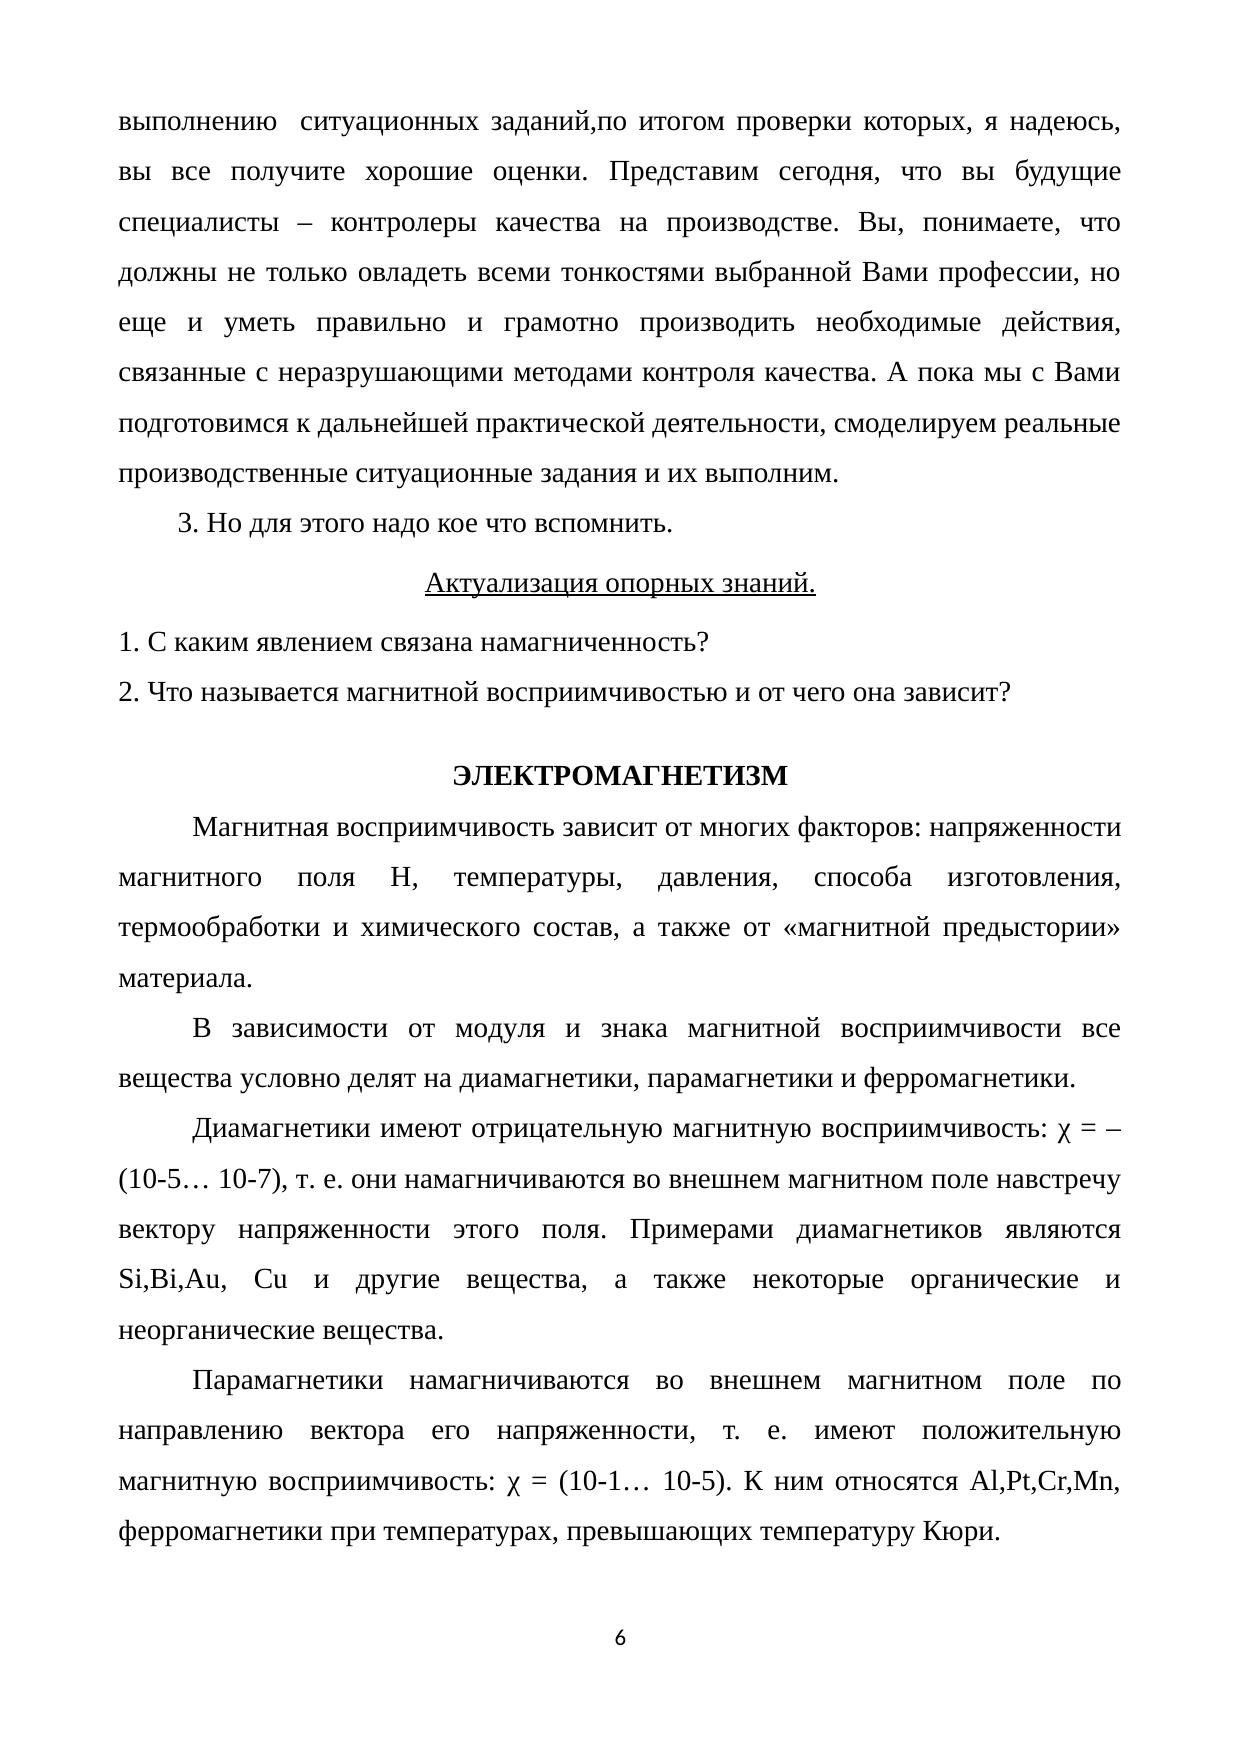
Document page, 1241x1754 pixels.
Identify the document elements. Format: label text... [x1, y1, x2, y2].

text Магнитная восприимчивость зависит от многих факторов: напряженности магнитного поля Н, температуры, давления, способа изготовления, термообработки и химического состав, а также от «магнитной предыстории» материала. [118, 809, 1122, 993]
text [118, 103, 1122, 489]
text электромагнетизм [118, 758, 1122, 792]
text 2. Что называется магнитной восприимчивостью и от чего она зависит? [118, 674, 1122, 708]
text 1. С каким явлением связана намагниченность? [118, 624, 1122, 658]
text 3. Но для этого надо кое что вспомнить. [118, 506, 1122, 539]
text Актуализация опорных знаний. [118, 565, 1122, 598]
text В зависимости от модуля и знака магнитной восприимчивости все вещества условно делят на диамагнетики, парамагнетики и ферромагнетики. [118, 1010, 1122, 1094]
text Парамагнетики намагничиваются во внешнем магнитном поле по направлению вектора его напряженности, т. е. имеют положительную магнитную восприимчивость: χ = (10-1… 10-5). К ним относятся Al,Pt,Cr,Mn, ферромагнетики при температурах, превышающих температуру Кюри. [118, 1362, 1122, 1547]
text Диамагнетики имеют отрицательную магнитную восприимчивость: χ = –(10-5… 10-7), т. е. они намагничиваются во внешнем магнитном поле навстречу вектору напряженности этого поля. Примерами диамагнетиков являются Si,Bi,Au, Cu и другие вещества, а также некоторые органические и неорганические вещества. [118, 1111, 1122, 1345]
